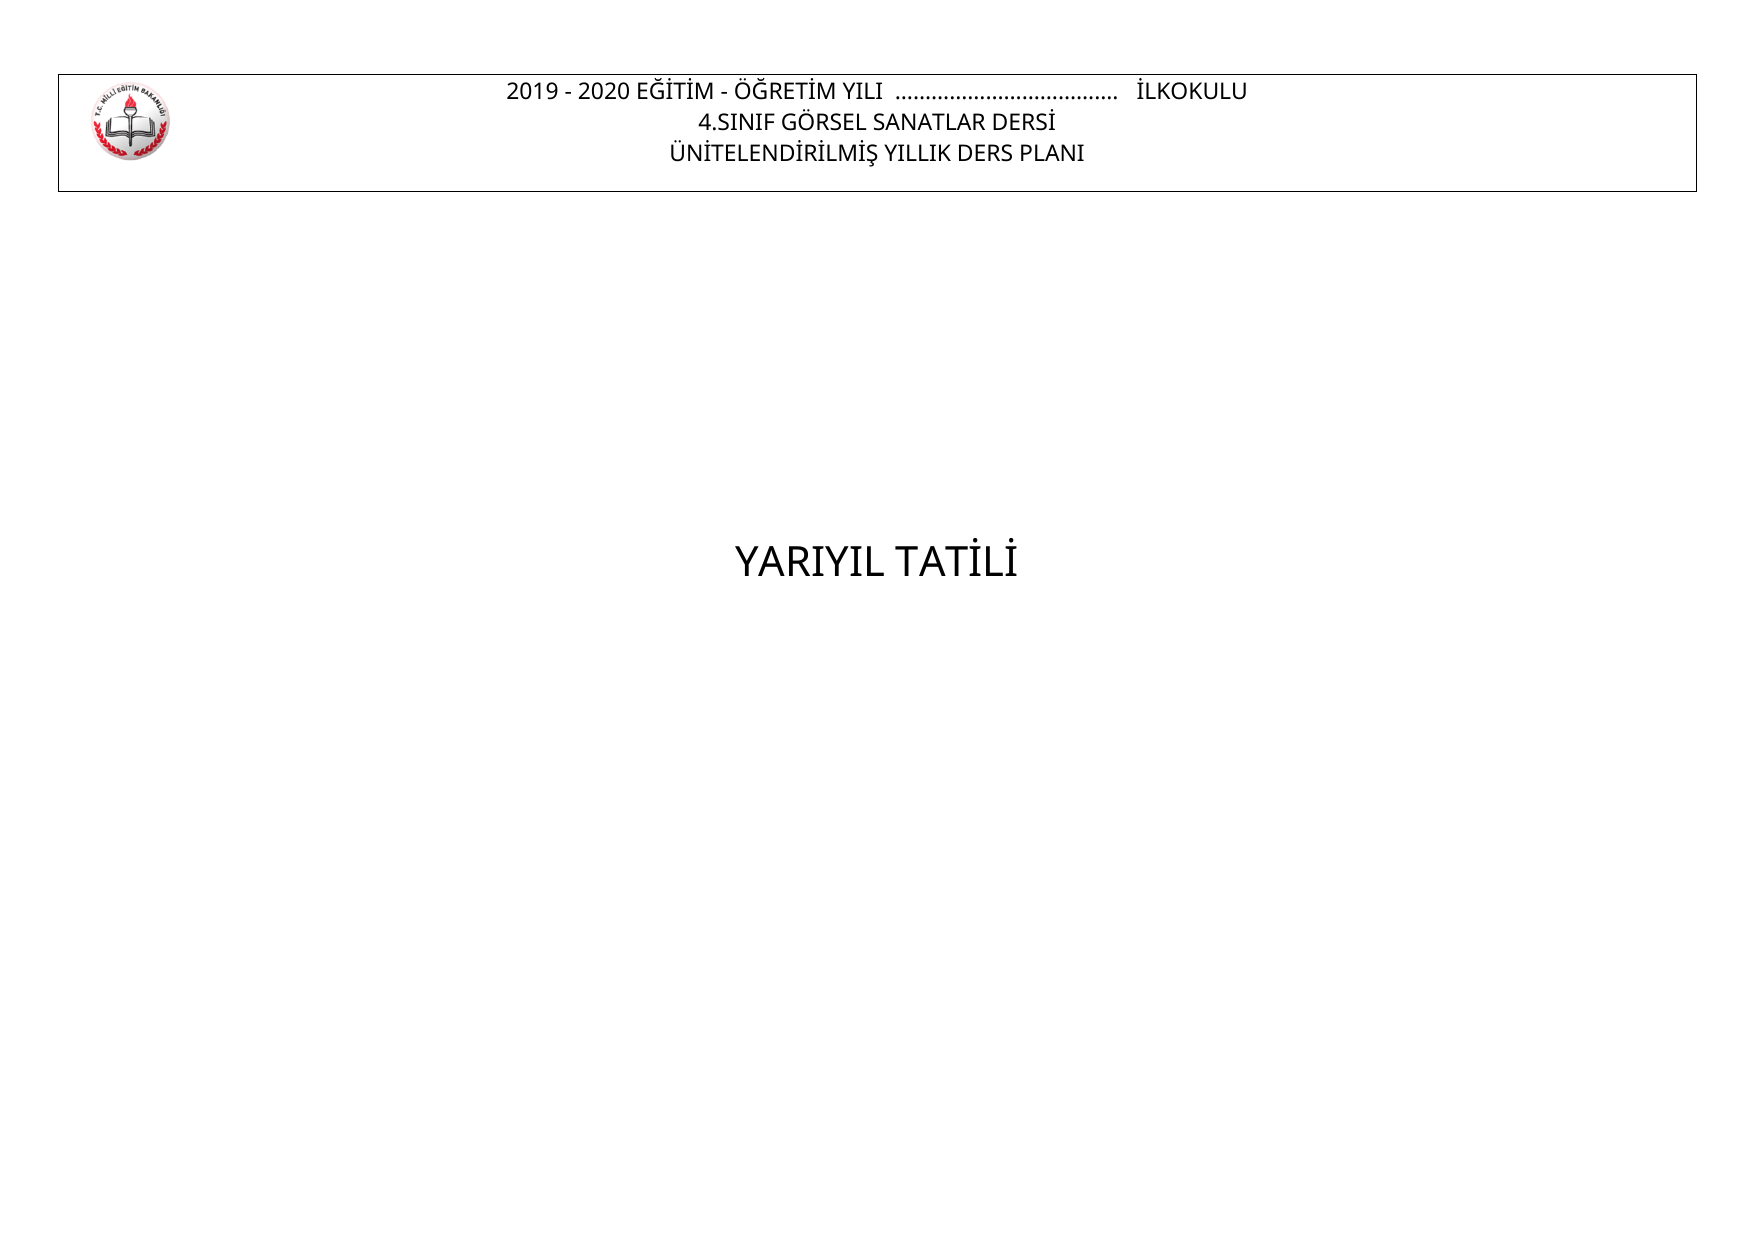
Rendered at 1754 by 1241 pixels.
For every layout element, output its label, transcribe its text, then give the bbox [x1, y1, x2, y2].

text YARIYIL TATİLİ [59, 532, 1695, 588]
picture [85, 77, 175, 167]
